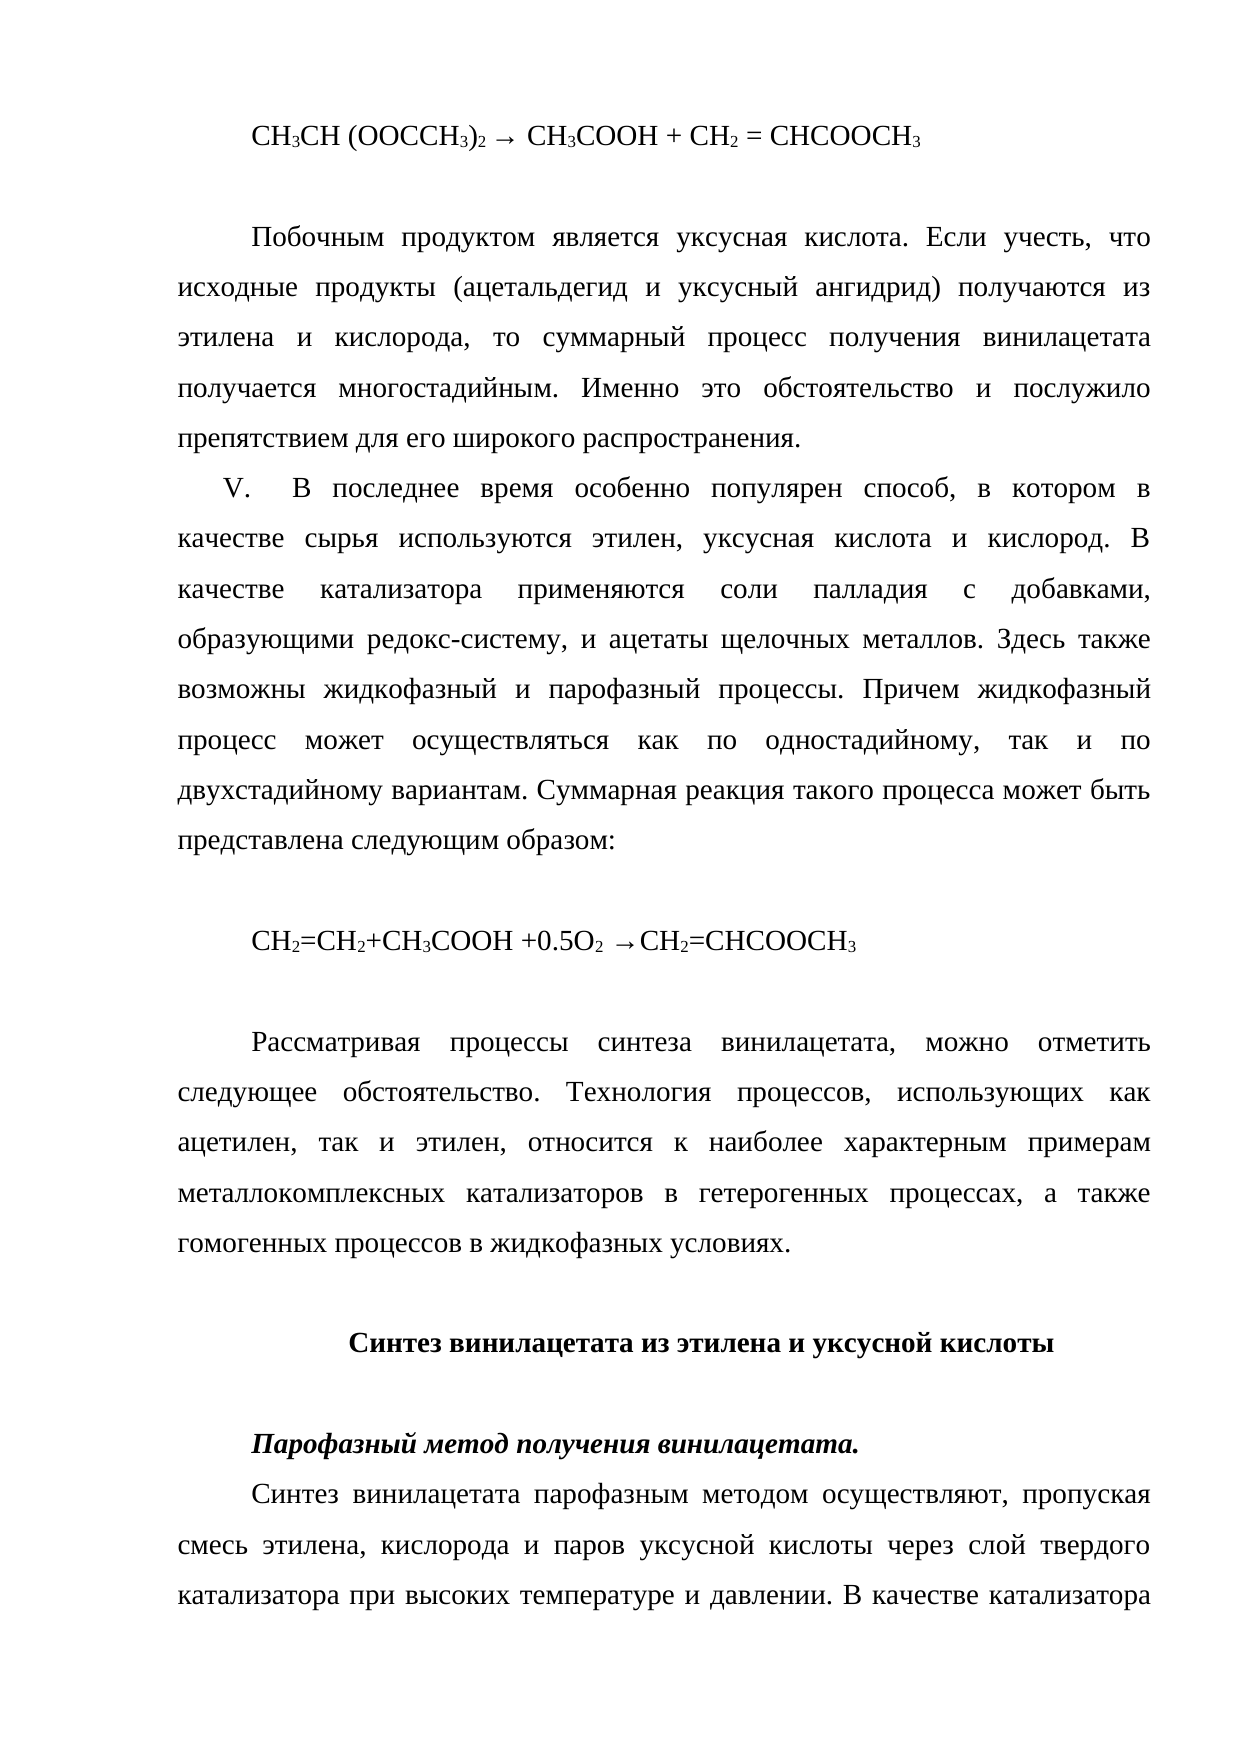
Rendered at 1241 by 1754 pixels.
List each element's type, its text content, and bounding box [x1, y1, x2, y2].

text Парофазный метод получения винилацетата. [177, 1426, 1152, 1460]
text Побочным продуктом является уксусная кислота. Если учесть, что исходные продукты (ацетальдегид и уксусный ангидрид) получаются из этилена и кислорода, то суммарный процесс получения винилацетата получается многостадийным. Именно это обстоятельство и послужило препятствием для его широкого распространения. [177, 219, 1152, 453]
text CH2=CH2+CH3COOH +0.5O2 →CH2=CHCOOCH3 [177, 923, 1152, 957]
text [177, 1477, 1152, 1611]
list В последнее время особенно популярен способ, в котором в качестве сырья используются этилен, уксусная кислота и кислород. В качестве катализатора применяются соли палладия с добавками, образующими редокс-систему, и ацетаты щелочных металлов. Здесь также возможны жидкофазный и парофазный процессы. Причем жидкофазный процесс может осуществляться как по одностадийному, так и по двухстадийному вариантам. Суммарная реакция такого процесса может быть представлена следующим образом: [177, 470, 1152, 856]
text Рассматривая процессы синтеза винилацетата, можно отметить следующее обстоятельство. Технология процессов, использующих как ацетилен, так и этилен, относится к наиболее характерным примерам металлокомплексных катализаторов в гетерогенных процессах, а также гомогенных процессов в жидкофазных условиях. [177, 1024, 1152, 1258]
text CH3CH (OOCCH3)2 → CH3COOH + CH2 = CHCOOCH3 [177, 118, 1152, 152]
text Синтез винилацетата из этилена и уксусной кислоты [177, 1326, 1152, 1359]
